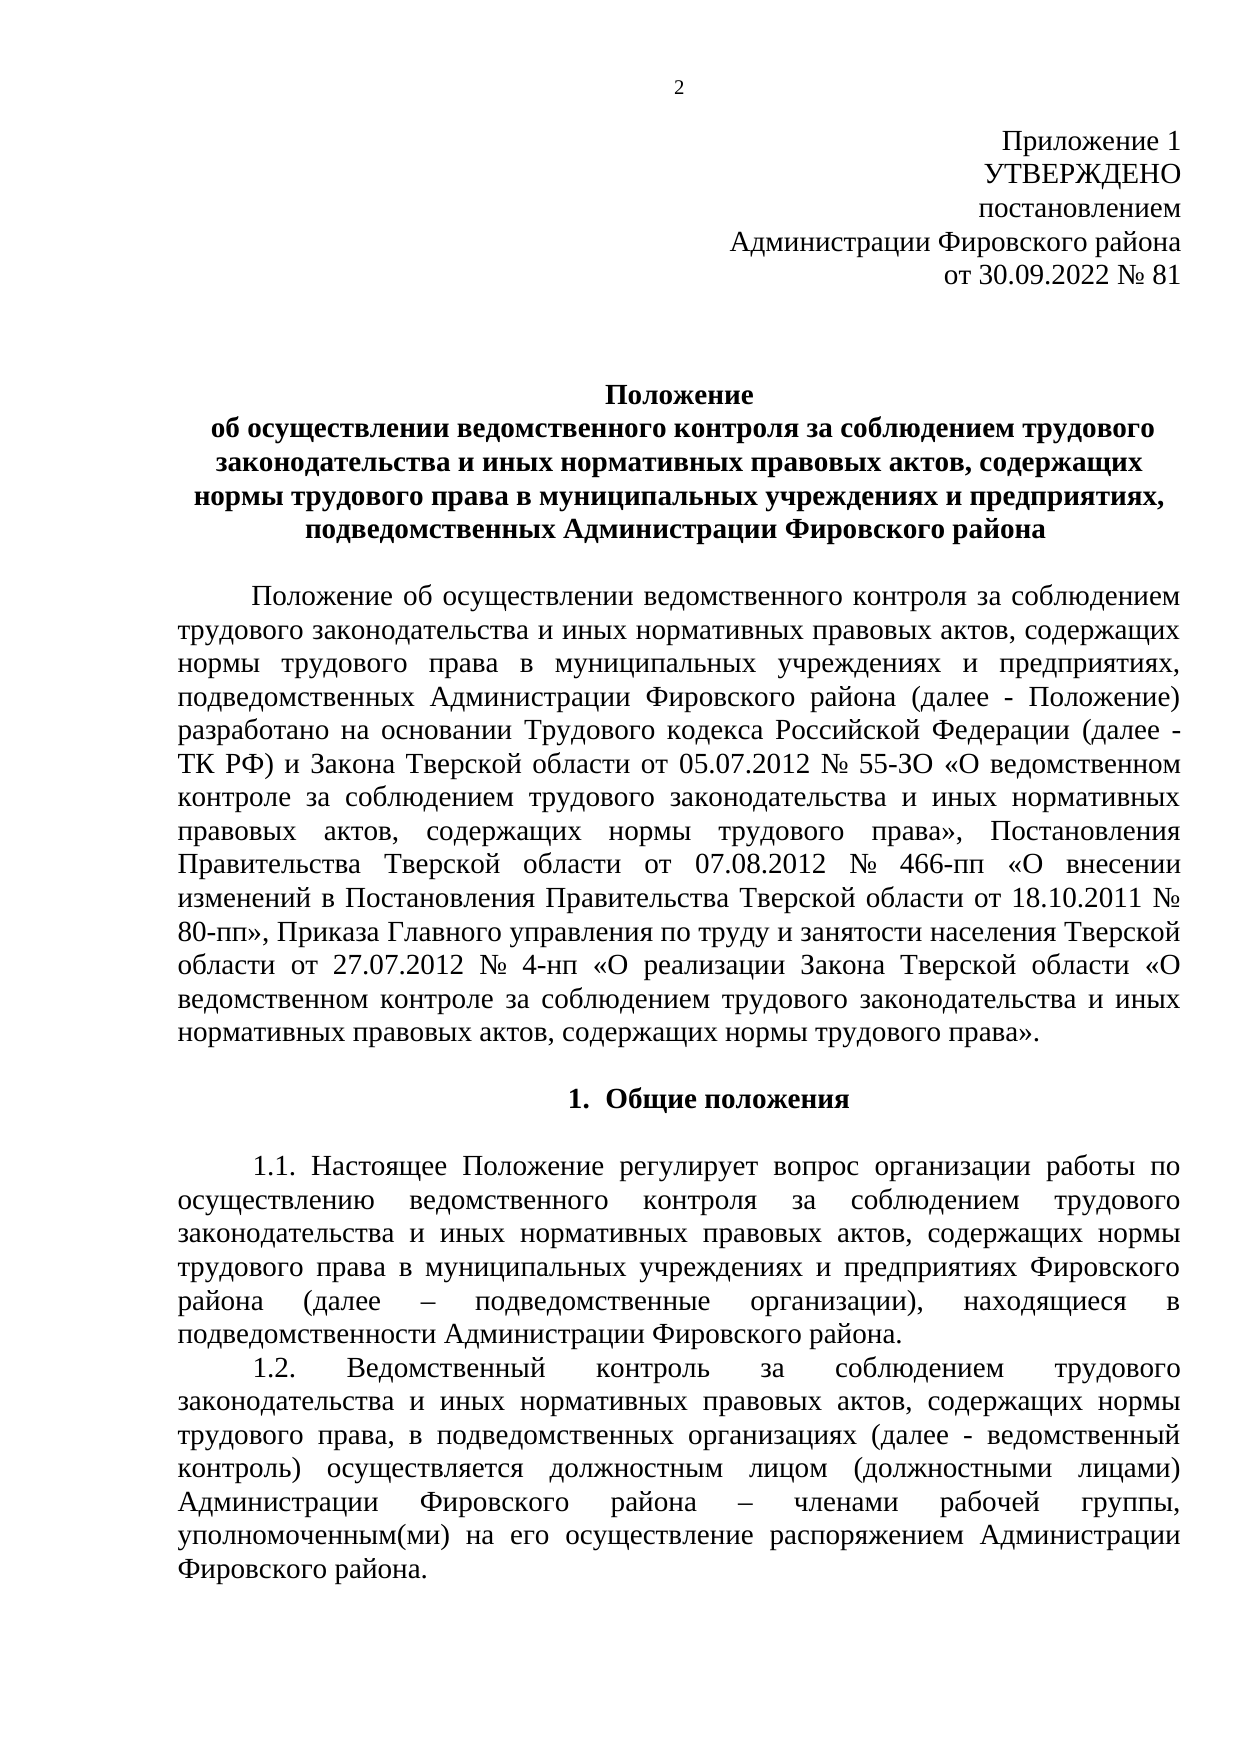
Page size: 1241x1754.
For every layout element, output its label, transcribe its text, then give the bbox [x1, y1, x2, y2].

text постановлением [177, 190, 1181, 224]
list Общие положения [236, 1081, 1181, 1115]
text Положение об осуществлении ведомственного контроля за соблюдением трудового законодательства и иных нормативных правовых актов, содержащих нормы трудового права в муниципальных учреждениях и предприятиях, подведомственных Администрации Фировского района (далее - Положение) разработано на основании Трудового кодекса Российской Федерации (далее - ТК РФ) и Закона Тверской области от 05.07.2012 № 55-ЗО «О ведомственном контроле за соблюдением трудового законодательства и иных нормативных правовых актов, содержащих нормы трудового права», Постановления Правительства Тверской области от 07.08.2012 № 466-пп «О внесении изменений в Постановления Правительства Тверской области от 18.10.2011 № 80-пп», Приказа Главного управления по труду и занятости населения Тверской области от 27.07.2012 № 4-нп «О реализации Закона Тверской области «О ведомственном контроле за соблюдением трудового законодательства и иных нормативных правовых актов, содержащих нормы трудового права». [177, 578, 1181, 1048]
text Администрации Фировского района [177, 224, 1181, 257]
text Положение [177, 377, 1181, 411]
text УТВЕРЖДЕНО [177, 157, 1181, 190]
text Приложение 1 [252, 123, 1181, 157]
text от 30.09.2022 № 81 [177, 257, 1181, 291]
text 1.1. Настоящее Положение регулирует вопрос организации работы по осуществлению ведомственного контроля за соблюдением трудового законодательства и иных нормативных правовых актов, содержащих нормы трудового права в муниципальных учреждениях и предприятиях Фировского района (далее – подведомственные организации), находящиеся в подведомственности Администрации Фировского района. [177, 1148, 1181, 1350]
text об осуществлении ведомственного контроля за соблюдением трудового законодательства и иных нормативных правовых актов, содержащих нормы трудового права в муниципальных учреждениях и предприятиях, подведомственных Администрации Фировского района [177, 411, 1181, 545]
text 1.2. Ведомственный контроль за соблюдением трудового законодательства и иных нормативных правовых актов, содержащих нормы трудового права, в подведомственных организациях (далее - ведомственный контроль) осуществляется должностным лицом (должностными лицами) Администрации Фировского района – членами рабочей группы, уполномоченным(ми) на его осуществление распоряжением Администрации Фировского района. [177, 1350, 1181, 1584]
